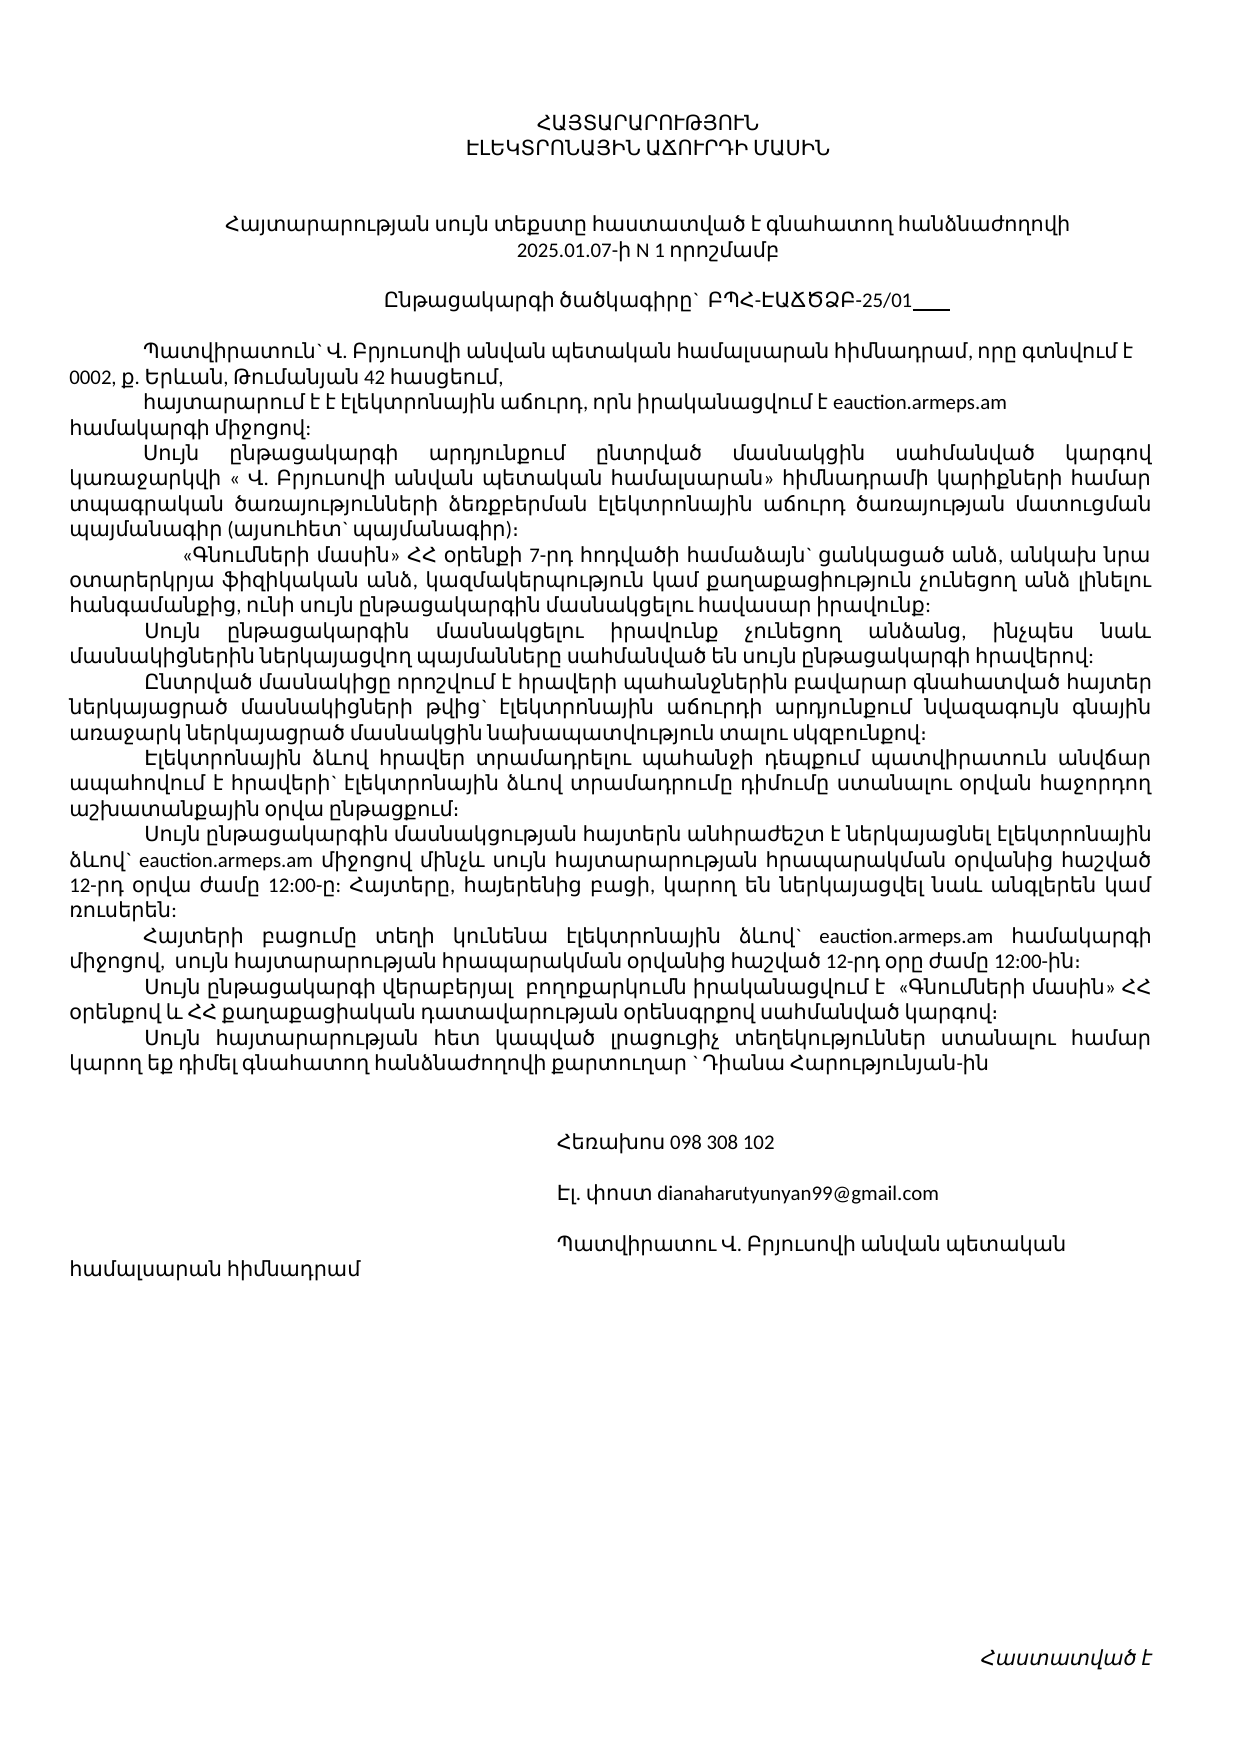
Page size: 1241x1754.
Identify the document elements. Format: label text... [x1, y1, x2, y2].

text Հայտարարության սույն տեքստը հաստատված է գնահատող հանձնաժողովի [69, 211, 1152, 237]
text Պատվիրատուն` Վ. Բրյուսովի անվան պետական համալսարան հիմնադրամ, որը գտնվում է 0002, ք. Երևան, Թումանյան 42 հասցեում, [69, 338, 1152, 389]
text Սույն ընթացակարգի վերաբերյալ բողոքարկումն իրականացվում է «Գնումների մասին» ՀՀ օրենքով և ՀՀ քաղաքացիական դատավարության օրենսգրքով սահմանված կարգով։ [69, 974, 1152, 1025]
text Հեռախոս 098 308 102 [69, 1129, 1152, 1155]
text Էլեկտրոնային ձևով հրավեր տրամադրելու պահանջի դեպքում պատվիրատուն անվճար ապահովում է հրավերի` էլեկտրոնային ձևով տրամադրումը դիմումը ստանալու օրվան հաջորդող աշխատանքային օրվա ընթացքում։ [69, 745, 1152, 821]
text ՀԱՅՏԱՐԱՐՈՒԹՅՈՒՆ [69, 110, 1152, 135]
text Սույն ընթացակարգին մասնակցության հայտերն անհրաժեշտ է ներկայացնել էլեկտրոնային ձևով` eauction.armeps.am միջոցով մինչև սույն հայտարարության հրապարակման օրվանից հաշված 12-րդ օրվա ժամը 12:00-ը: Հայտերը, հայերենից բացի, կարող են ներկայացվել նաև անգլերեն կամ ռուսերեն: [69, 821, 1152, 923]
text Էլ. փոստ dianaharutyunyan99@gmail.com [69, 1180, 1152, 1206]
text Հաստատված է [69, 1646, 1152, 1671]
text «Գնումների մասին» ՀՀ օրենքի 7-րդ հոդվածի համաձայն` ցանկացած անձ, անկախ նրա օտարերկրյա ֆիզիկական անձ, կազմակերպություն կամ քաղաքացիություն չունեցող անձ լինելու հանգամանքից, ունի սույն ընթացակարգին մասնակցելու հավասար իրավունք: [69, 542, 1152, 618]
text Հայտերի բացումը տեղի կունենա էլեկտրոնային ձևով` eauction.armeps.am համակարգի միջոցով, սույն հայտարարության հրապարակման օրվանից հաշված 12-րդ օրը ժամը 12:00-ին։ [69, 923, 1152, 974]
text Սույն ընթացակարգի արդյունքում ընտրված մասնակցին սահմանված կարգով կառաջարկվի « Վ. Բրյուսովի անվան պետական համալսարան» հիմնադրամի կարիքների համար տպագրական ծառայությունների ձեռքբերման էլեկտրոնային աճուրդ ծառայության մատուցման պայմանագիր (այսուհետ` պայմանագիր)։ [69, 440, 1152, 542]
text Պատվիրատու Վ. Բրյուսովի անվան պետական համալսարան հիմնադրամ [69, 1231, 1152, 1282]
text Սույն հայտարարության հետ կապված լրացուցիչ տեղեկություններ ստանալու համար կարող եք դիմել գնահատող հանձնաժողովի քարտուղար ` Դիանա Հարությունյան-ին [69, 1025, 1152, 1076]
text Սույն ընթացակարգին մասնակցելու իրավունք չունեցող անձանց, ինչպես նաև մասնակիցներին ներկայացվող պայմանները սահմանված են սույն ընթացակարգի հրավերով: [69, 618, 1152, 669]
text 2025.01.07 -ի N 1 որոշմամբ [69, 237, 1152, 262]
text Ընթացակարգի ծածկագիրը` ԲՊՀ-ԷԱՃԾՁԲ-25/01 [69, 288, 1152, 313]
text Ընտրված մասնակիցը որոշվում է հրավերի պահանջներին բավարար գնահատված հայտեր ներկայացրած մասնակիցների թվից` էլեկտրոնային աճուրդի արդյունքում նվազագույն գնային առաջարկ ներկայացրած մասնակցին նախապատվություն տալու սկզբունքով։ [69, 669, 1152, 745]
text ԷԼԵԿՏՐՈՆԱՅԻՆ ԱՃՈՒՐԴԻ ՄԱՍԻՆ [69, 135, 1152, 161]
text հայտարարում է է էլեկտրոնային աճուրդ, որն իրականացվում է eauction.armeps.am համակարգի միջոցով: [69, 389, 1152, 440]
